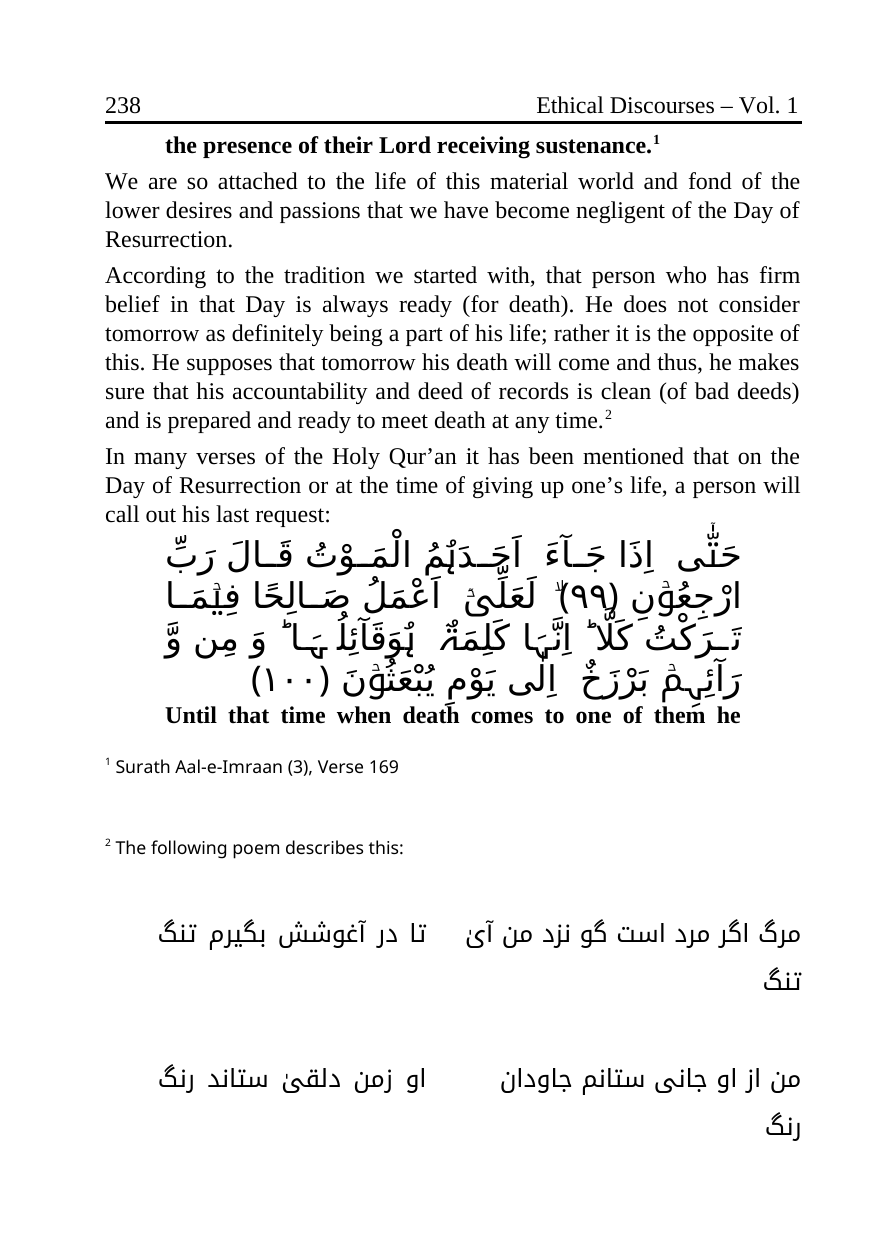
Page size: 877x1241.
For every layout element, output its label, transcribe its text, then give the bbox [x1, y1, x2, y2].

text حَتّٰۤی اِذَا جَآءَ اَحَدَہُمُ الْمَوْتُ قَالَ رَبِّ ارْجِعُوۡنِ ﴿۹۹﴾ۙ لَعَلِّیۡۤ اَعْمَلُ صَالِحًا فِیۡمَا تَرَكْتُ کَلَّا ؕ اِنَّہَا کَلِمَۃٌ ہُوَقَآئِلُہَا ؕ وَ مِن وَّ رَآئِہِمۡ بَرْزَخٌ اِلٰی یَوْمِ یُبْعَثُوۡنَ ﴿۱۰۰﴾ [165, 535, 742, 700]
text In many verses of the Holy Qur’an it has been mentioned that on the Day of Resurrection or at the time of giving up one’s life, a person will call out his last request: [105, 441, 802, 528]
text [165, 131, 742, 160]
text According to the tradition we started with, that person who has firm belief in that Day is always ready (for death). He does not consider tomorrow as definitely being a part of his life; rather it is the opposite of this. He supposes that tomorrow his death will come and thus, he makes sure that his accountability and deed of records is clean (of bad deeds) and is prepared and ready to meet death at any time. [105, 260, 802, 435]
text We are so attached to the life of this material world and fond of the lower desires and passions that we have become negligent of the Day of Resurrection. [105, 166, 802, 253]
